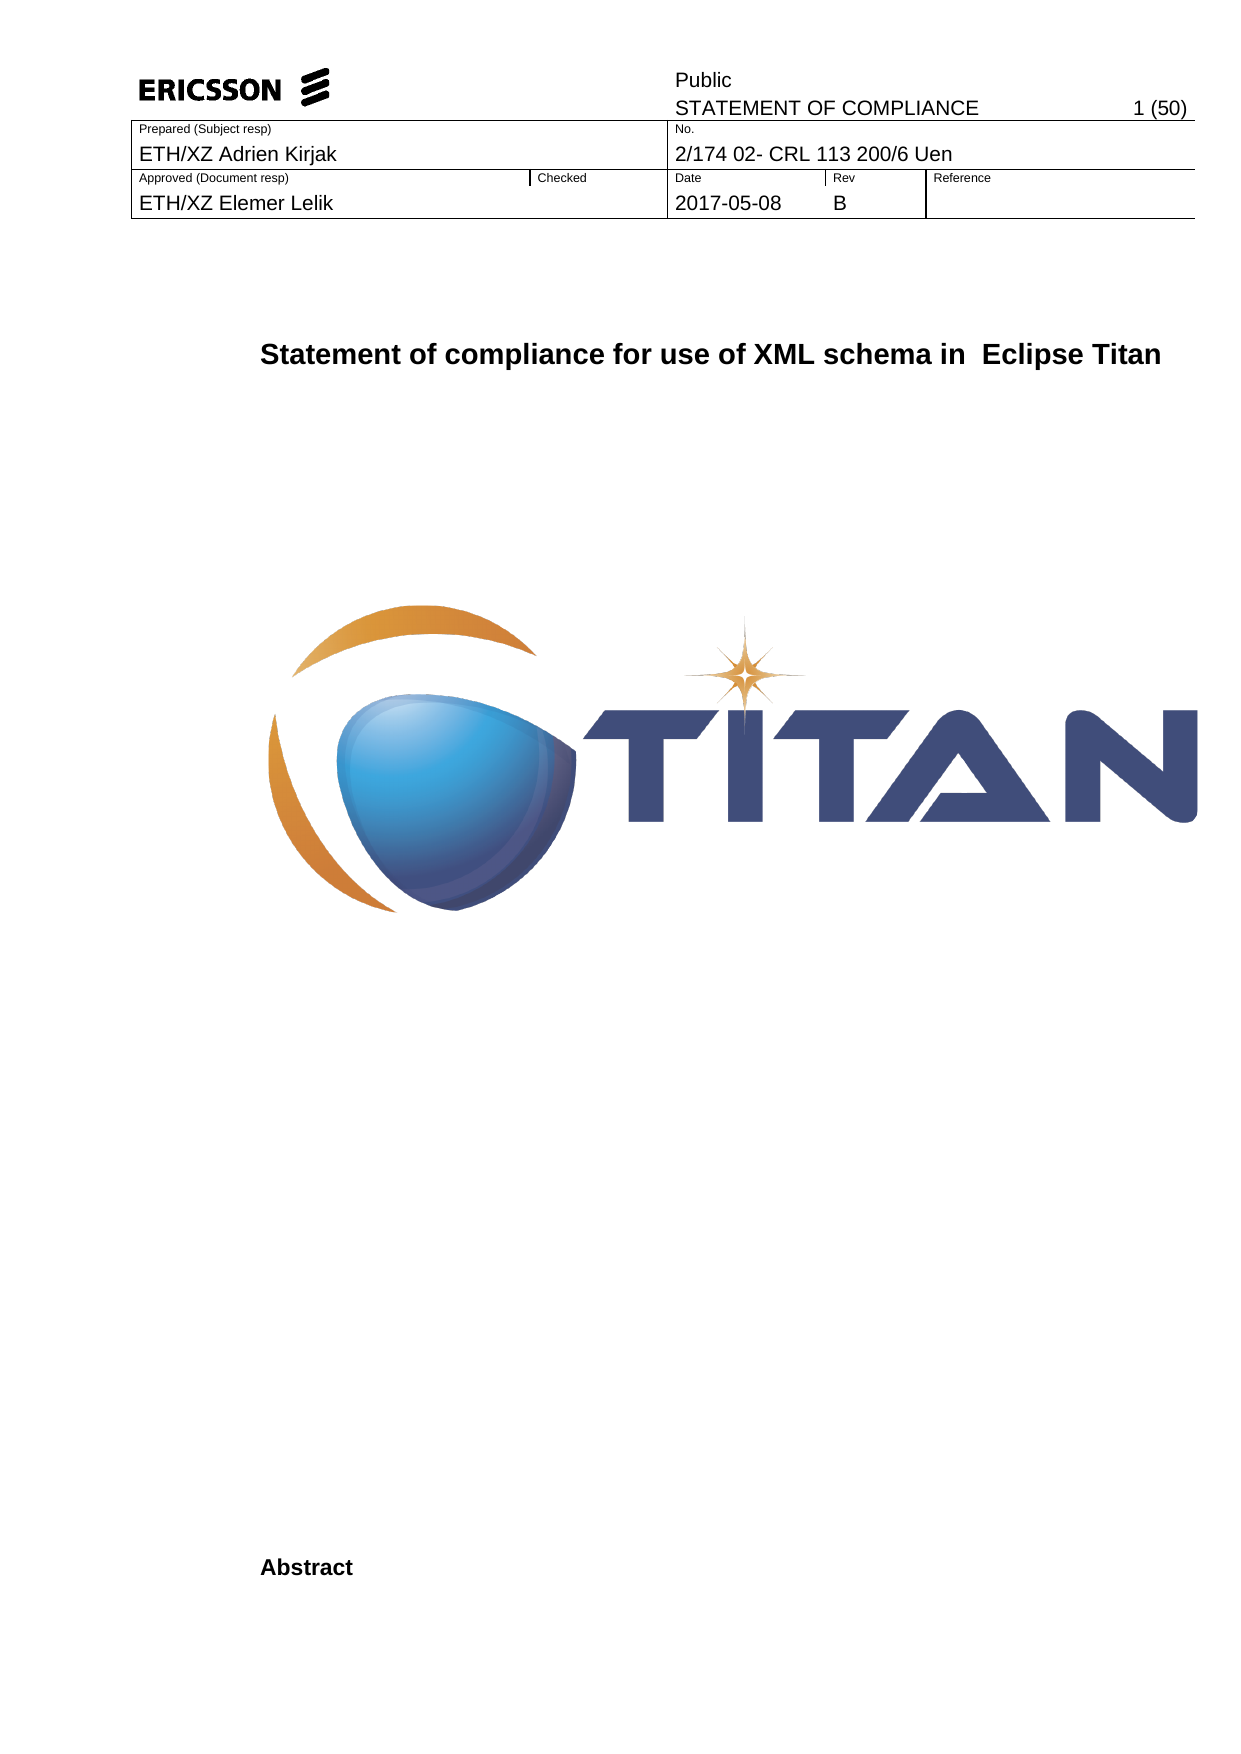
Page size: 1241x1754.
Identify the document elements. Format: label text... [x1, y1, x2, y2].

subtitle Abstract [260, 922, 1181, 1580]
picture [138, 67, 330, 107]
picture [259, 596, 1207, 922]
